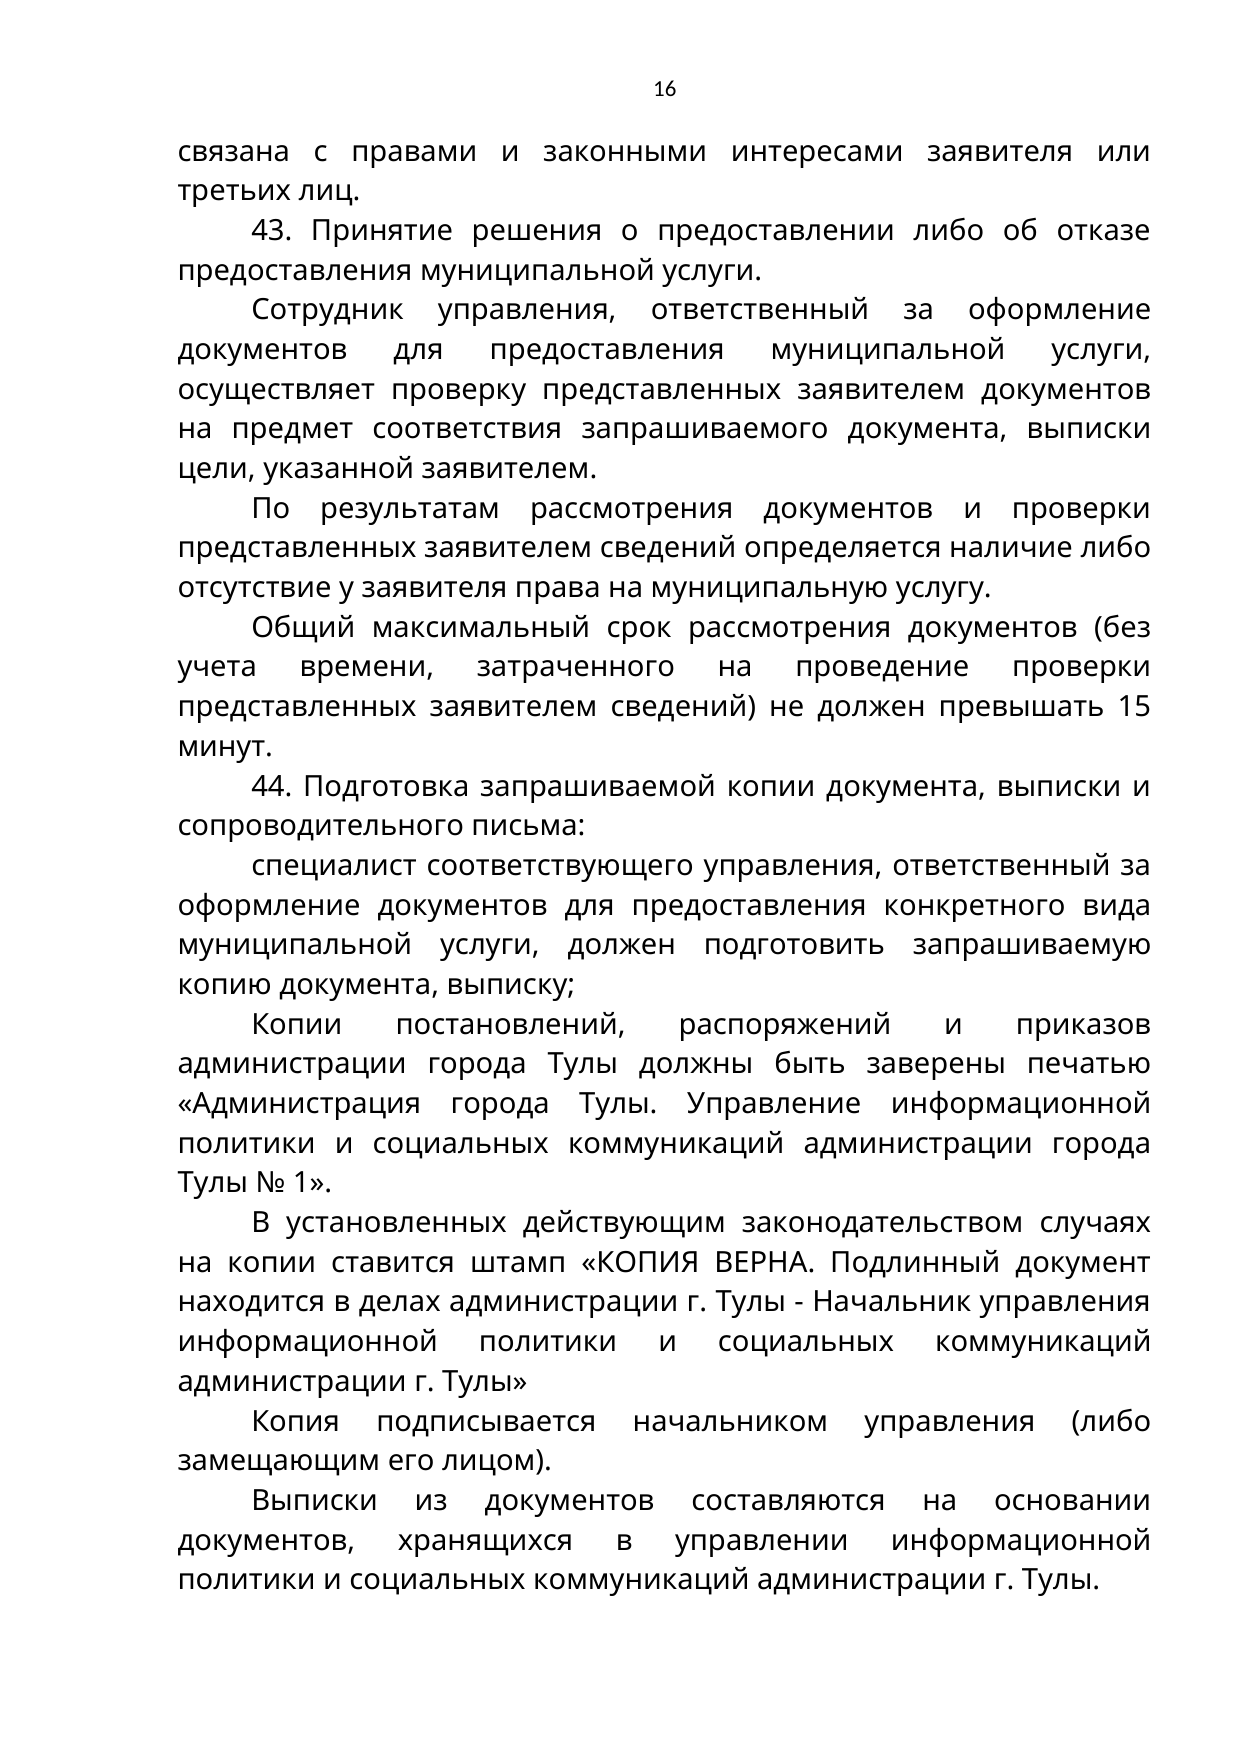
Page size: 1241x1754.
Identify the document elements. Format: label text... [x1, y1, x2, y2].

text 43. Принятие решения о предоставлении либо об отказе предоставления муниципальной услуги. [177, 209, 1152, 288]
text Общий максимальный срок рассмотрения документов (без учета времени, затраченного на проведение проверки представленных заявителем сведений) не должен превышать 15 минут. [177, 606, 1152, 765]
text В установленных действующим законодательством случаях на копии ставится штамп «КОПИЯ ВЕРНА. Подлинный документ находится в делах администрации г. Тулы - Начальник управления информационной политики и социальных коммуникаций администрации г. Тулы» [177, 1201, 1152, 1400]
text специалист соответствующего управления, ответственный за оформление документов для предоставления конкретного вида муниципальной услуги, должен подготовить запрашиваемую копию документа, выписку; [177, 844, 1152, 1003]
text Выписки из документов составляются на основании документов, хранящихся в управлении информационной политики и социальных коммуникаций администрации г. Тулы. [177, 1479, 1152, 1598]
text Копии постановлений, распоряжений и приказов администрации города Тулы должны быть заверены печатью «Администрация города Тулы. Управление информационной политики и социальных коммуникаций администрации города Тулы № 1». [177, 1003, 1152, 1201]
text 44. Подготовка запрашиваемой копии документа, выписки и сопроводительного письма: [177, 765, 1152, 844]
text По результатам рассмотрения документов и проверки представленных заявителем сведений определяется наличие либо отсутствие у заявителя права на муниципальную услугу. [177, 487, 1152, 606]
text Копия подписывается начальником управления (либо замещающим его лицом). [177, 1400, 1152, 1479]
text Сотрудник управления, ответственный за оформление документов для предоставления муниципальной услуги, осуществляет проверку представленных заявителем документов на предмет соответствия запрашиваемого документа, выписки цели, указанной заявителем. [177, 288, 1152, 487]
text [177, 130, 1152, 209]
